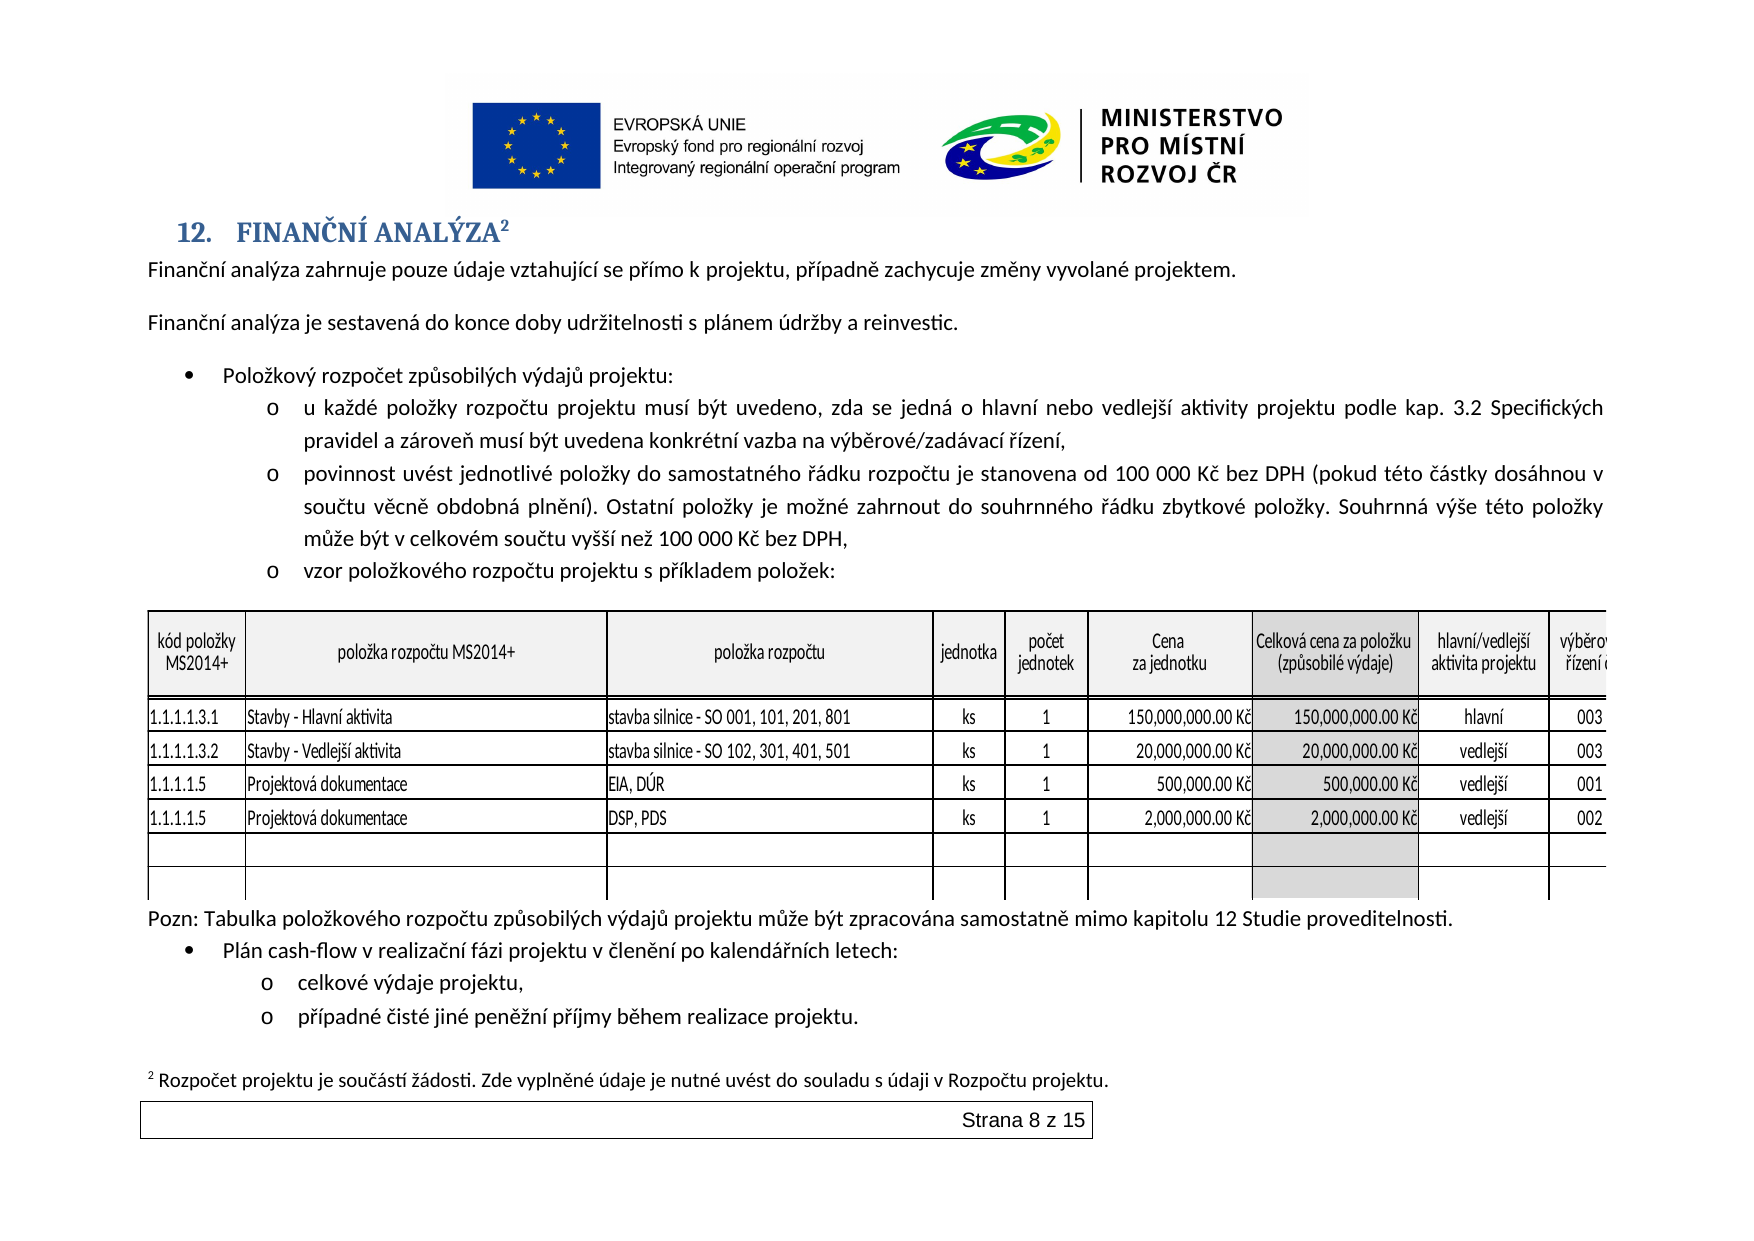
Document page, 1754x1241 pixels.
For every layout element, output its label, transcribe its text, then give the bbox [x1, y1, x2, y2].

list celkové výdaje projektu, [260, 968, 1606, 997]
list u každé položky rozpočtu projektu musí být uvedeno, zda se jedná o hlavní nebo vedlejší aktivity projektu podle kap. 3.2 Specifických pravidel a zároveň musí být uvedena konkrétní vazba na výběrové/zadávací řízení, [266, 393, 1606, 455]
text Pozn: Tabulka položkového rozpočtu způsobilých výdajů projektu může být zpracována samostatně mimo kapitolu 12 Studie proveditelnosti. [148, 904, 1606, 932]
list povinnost uvést jednotlivé položky do samostatného řádku rozpočtu je stanovena od 100 000 Kč bez DPH (pokud této částky dosáhnou v součtu věcně obdobná plnění). Ostatní položky je možné zahrnout do souhrnného řádku zbytkové položky. Souhrnná výše této položky může být v celkovém součtu vyšší než 100 000 Kč bez DPH, [266, 459, 1606, 552]
list případné čisté jiné peněžní příjmy během realizace projektu. [260, 1002, 1606, 1031]
list vzor položkového rozpočtu projektu s příkladem položek: [266, 557, 1606, 586]
text Finanční analýza je sestavená do konce doby udržitelnosti s plánem údržby a reinvestic. [148, 308, 1606, 336]
text Finanční analýza zahrnuje pouze údaje vztahující se přímo k projektu, případně zachycuje změny vyvolané projektem. [148, 255, 1606, 283]
picture [444, 73, 1310, 217]
subtitle Finanční analýza [177, 217, 1606, 250]
list Plán cash-flow v realizační fázi projektu v členění po kalendářních letech: [185, 936, 1606, 964]
list Položkový rozpočet způsobilých výdajů projektu: [185, 361, 1606, 389]
